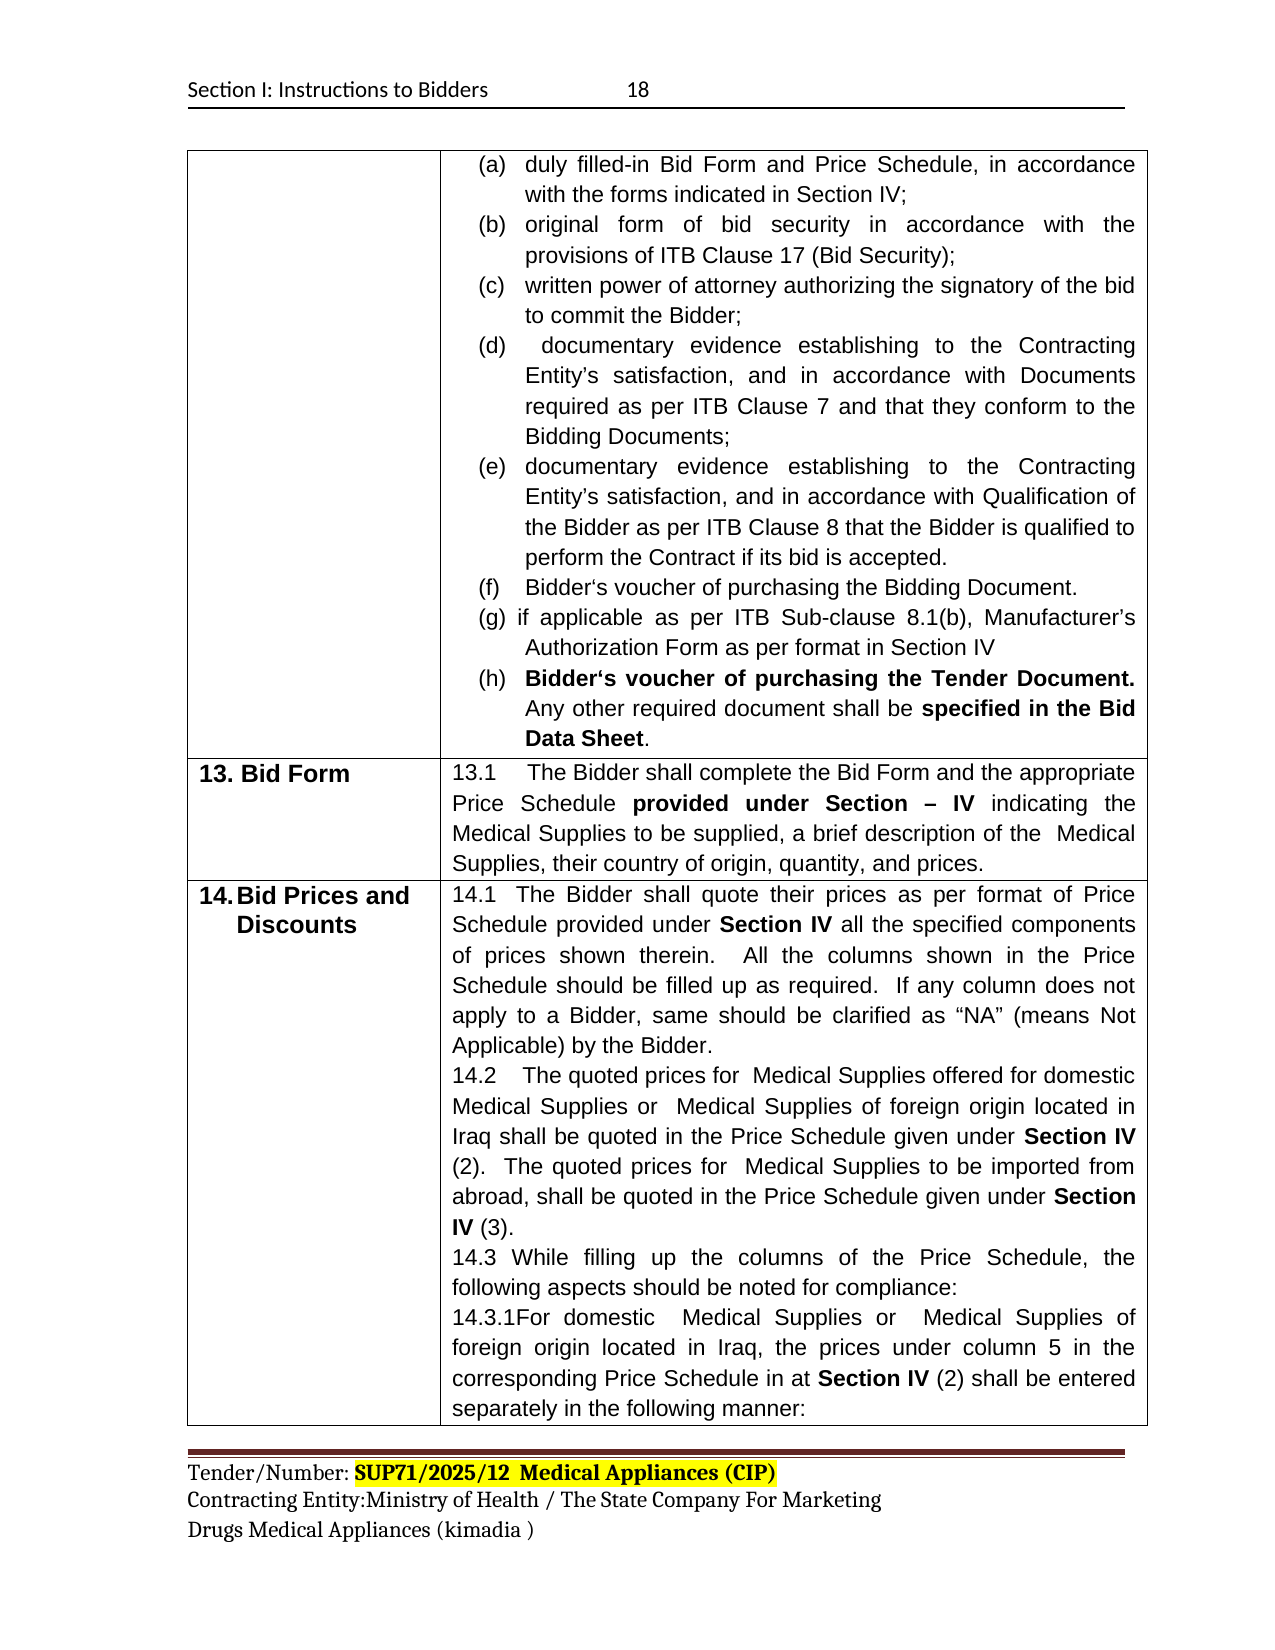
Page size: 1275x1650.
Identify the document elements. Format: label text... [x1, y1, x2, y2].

table_cell (a) duly filled-in Bid Form and Price Schedule, in accordance with the forms indicated in Section IV; (b) original form of bid security in accordance with the provisions of ITB Clause 17 (Bid Security); (c) written power of attorney authorizing the signatory of the bid to commit the Bidder; (d) documentary evidence establishing to the Contracting Entity’s satisfaction, and in accordance with Documents required as per ITB Clause 7 and that they conform to the Bidding Documents; (e) documentary evidence establishing to the Contracting Entity’s satisfaction, and in accordance with Qualification of the Bidder as per ITB Clause 8 that the Bidder is qualified to perform the Contract if its bid is accepted. (f) Bidder‘s voucher of purchasing the Bidding Document. (g) if applicable as per ITB Sub-clause 8.1(b), Manufacturer’s Authorization Form as per format in Section IV (h) Bidder‘s voucher of purchasing the Tender Document. Any other required document shall be specified in the Bid Data Sheet. [441, 151, 1147, 758]
table_cell 13. Bid Form [188, 759, 440, 880]
table_cell 13.1 The Bidder shall complete the Bid Form and the appropriate Price Schedule provided under Section – IV indicating the Medical Supplies to be supplied, a brief description of the Medical Supplies, their country of origin, quantity, and prices. [441, 759, 1147, 880]
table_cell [188, 881, 440, 1425]
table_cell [441, 881, 1147, 1425]
table_cell [188, 151, 440, 758]
